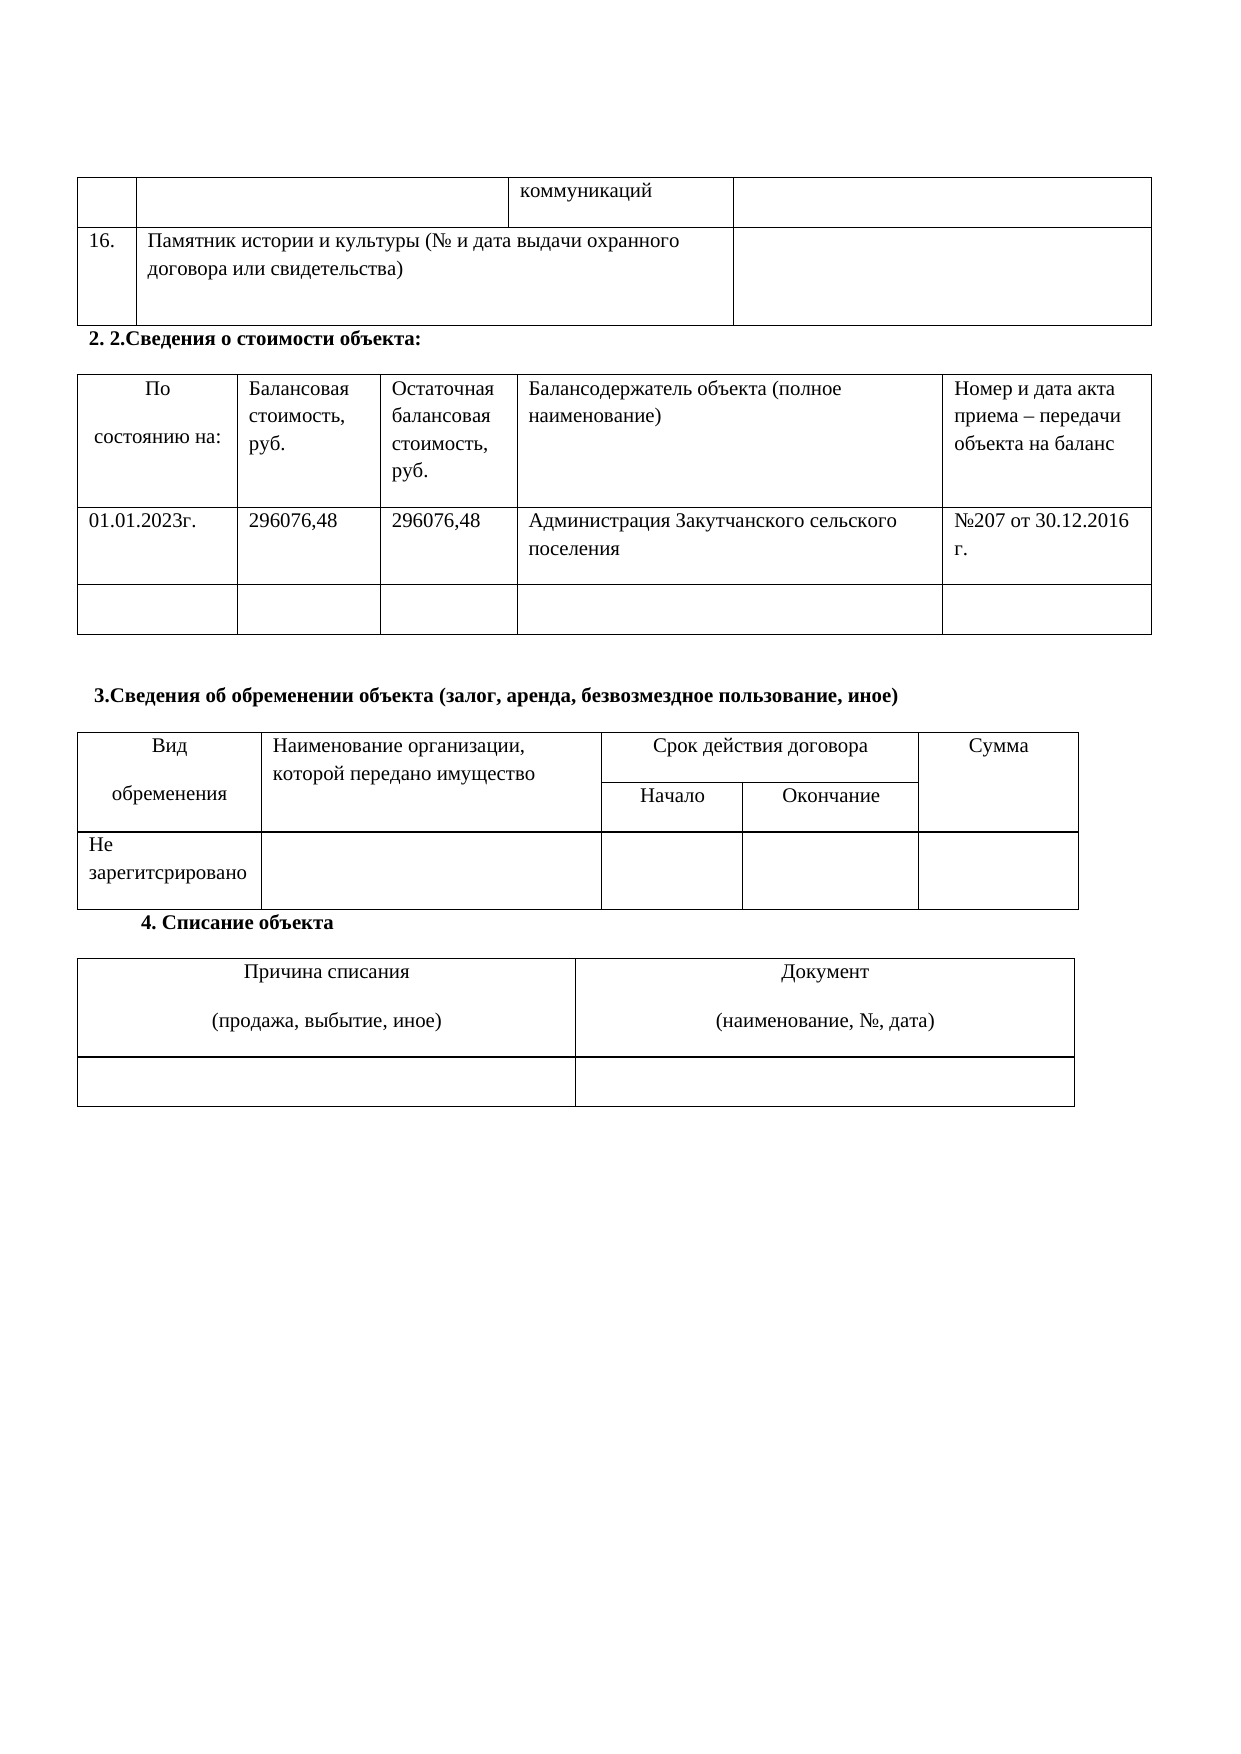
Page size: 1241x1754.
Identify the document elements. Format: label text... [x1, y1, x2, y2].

table_cell [238, 585, 380, 634]
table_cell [509, 178, 733, 227]
table_header Вид обременения [78, 733, 261, 831]
table_cell [576, 1058, 1074, 1106]
table_header Остаточная балансовая стоимость, руб. [381, 375, 517, 507]
text 3.Сведения об обременении объекта (залог, аренда, безвозмездное пользование, иное) [89, 683, 1122, 707]
table_cell [734, 178, 1151, 227]
table_cell [943, 585, 1151, 634]
text 4. Списание объекта [89, 910, 1122, 934]
table_header По состоянию на: [78, 375, 237, 507]
table_cell [518, 585, 942, 634]
table_header Причина списания (продажа, выбытие, иное) [78, 959, 575, 1056]
table_cell Окончание [743, 783, 918, 831]
table_header Сумма [919, 733, 1078, 831]
table_header Балансовая стоимость, руб. [238, 375, 380, 507]
table_cell [381, 585, 517, 634]
table_cell 296076,48 [381, 508, 517, 584]
table_cell Памятник истории и культуры (№ и дата выдачи охранного договора или свидетельства) [137, 228, 733, 325]
table_cell Начало [602, 783, 742, 831]
table_cell [919, 833, 1078, 909]
table_cell Администрация Закутчанского сельского поселения [518, 508, 942, 584]
table_cell №207 от 30.12.2016 г. [943, 508, 1151, 584]
table_header Балансодержатель объекта (полное наименование) [518, 375, 942, 507]
table_header Документ (наименование, №, дата) [576, 959, 1074, 1056]
table_cell Не зарегитсрировано [78, 833, 261, 909]
table_cell [78, 1058, 575, 1106]
table_cell 16. [78, 228, 136, 325]
table_cell 01.01.2023г. [78, 508, 237, 584]
table_cell [602, 833, 742, 909]
table_cell 296076,48 [238, 508, 380, 584]
table_cell [262, 833, 601, 909]
table_header Наименование организации, которой передано имущество [262, 733, 601, 831]
table_header Номер и дата акта приема – передачи объекта на баланс [943, 375, 1151, 507]
text 2. 2.Сведения о стоимости объекта: [89, 326, 1122, 350]
table_cell [78, 585, 237, 634]
table_cell [734, 228, 1151, 325]
table_cell [743, 833, 918, 909]
table_header Срок действия договора [602, 733, 918, 782]
